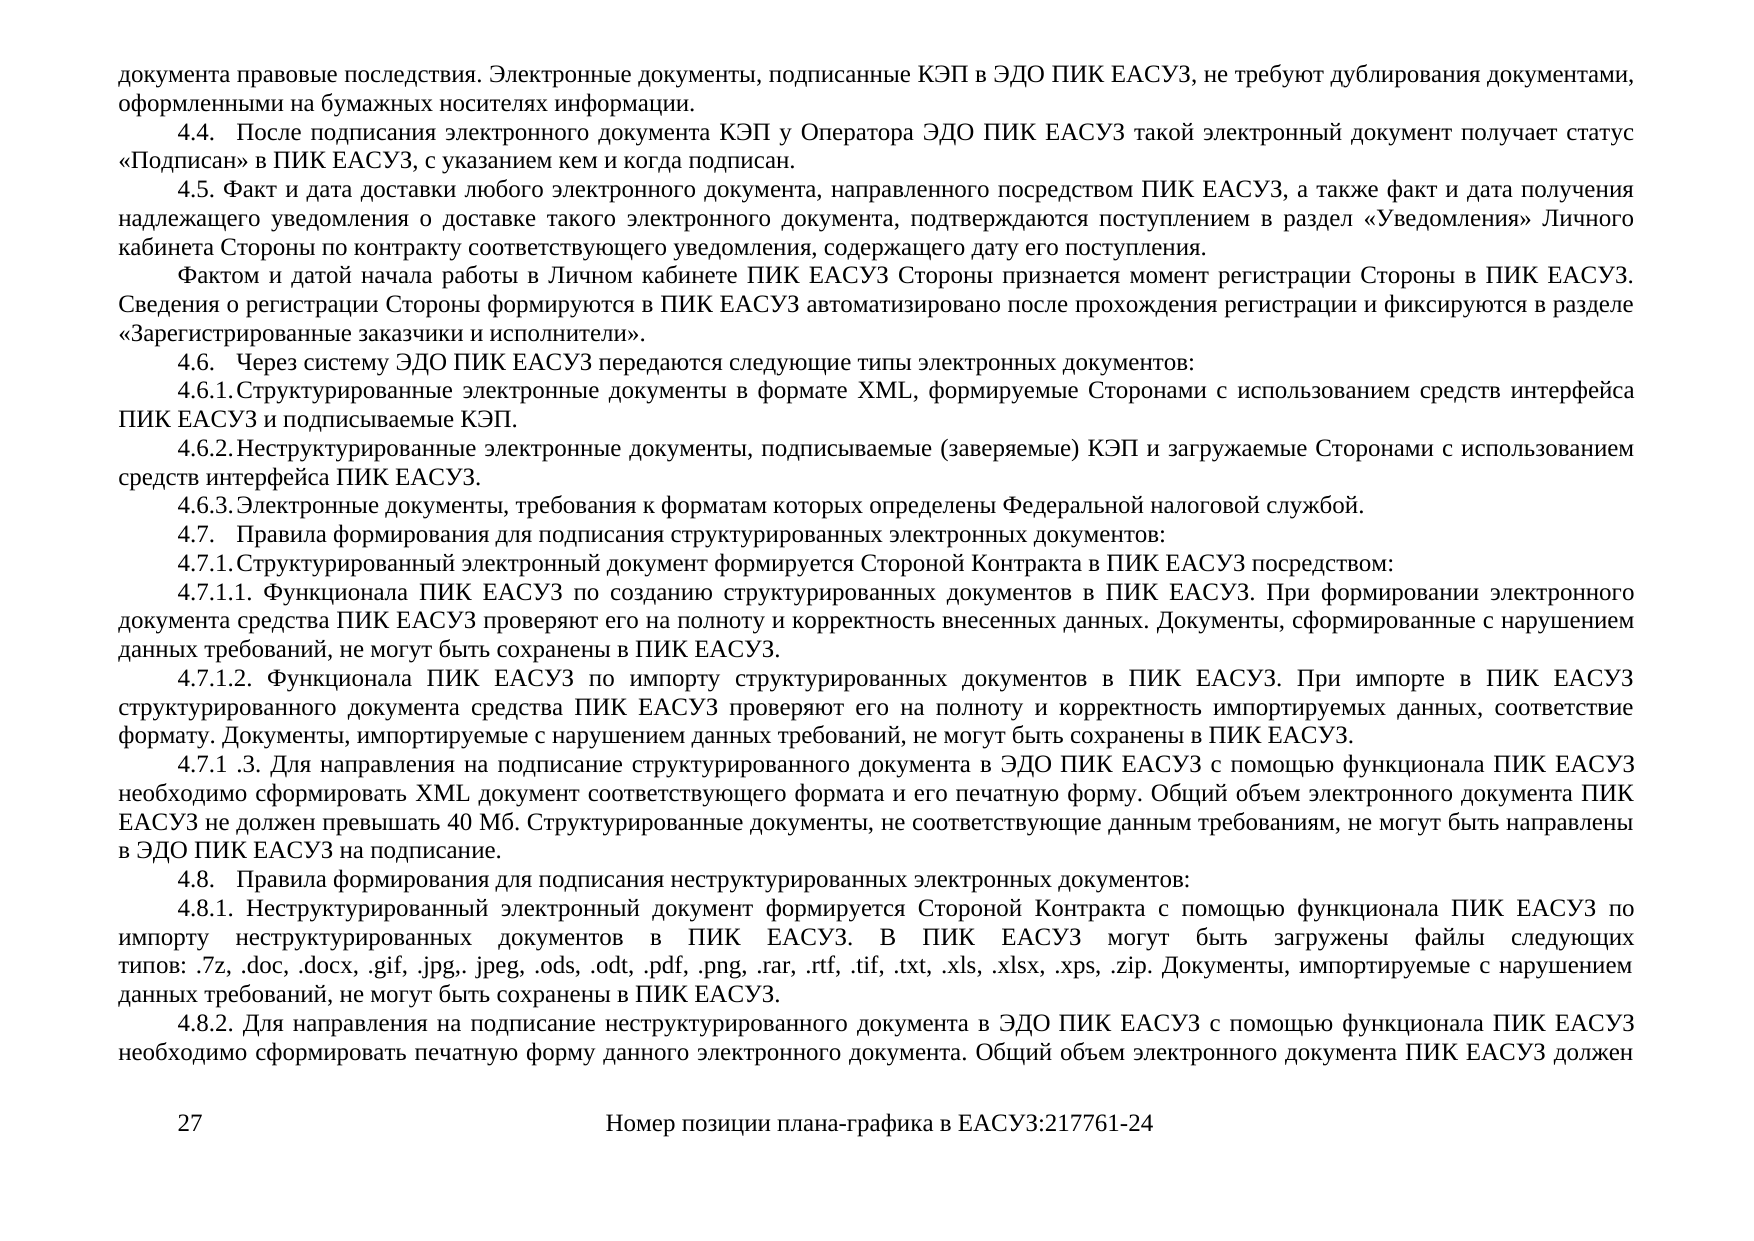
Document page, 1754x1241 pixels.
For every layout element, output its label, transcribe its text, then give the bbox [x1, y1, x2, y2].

list 4.8. Правила формирования для подписания неструктурированных электронных документов: [118, 864, 1636, 893]
list 4.7.1 .3. Для направления на подписание структурированного документа в ЭДО ПИК ЕАСУЗ с помощью функционала ПИК ЕАСУЗ необходимо сформировать XML документ соответствующего формата и его печатную форму. Общий объем электронного документа ПИК ЕАСУЗ не должен превышать 40 Мб. Структурированные документы, не соответствующие данным требованиям, не могут быть направлены в ЭДО ПИК ЕАСУЗ на подписание. [118, 749, 1636, 864]
list 4.7.1. Структурированный электронный документ формируется Стороной Контракта в ПИК ЕАСУЗ посредством: [118, 548, 1636, 577]
list 4.7.1.2. Функционала ПИК ЕАСУЗ по импорту структурированных документов в ПИК ЕАСУЗ. При импорте в ПИК ЕАСУЗ структурированного документа средства ПИК ЕАСУЗ проверяют его на полноту и корректность импортируемых данных, соответствие формату. Документы, импортируемые с нарушением данных требований, не могут быть сохранены в ПИК ЕАСУЗ. [118, 663, 1636, 749]
list 4.6.3. Электронные документы, требования к форматам которых определены Федеральной налоговой службой. [118, 490, 1636, 519]
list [118, 59, 1636, 117]
list 4.7. Правила формирования для подписания структурированных электронных документов: [118, 519, 1636, 548]
list 4.7.1.1. Функционала ПИК ЕАСУЗ по созданию структурированных документов в ПИК ЕАСУЗ. При формировании электронного документа средства ПИК ЕАСУЗ проверяют его на полноту и корректность внесенных данных. Документы, сформированные с нарушением данных требований, не могут быть сохранены в ПИК ЕАСУЗ. [118, 577, 1636, 663]
list 4.8.1. Неструктурированный электронный документ формируется Стороной Контракта с помощью функционала ПИК ЕАСУЗ по импорту неструктурированных документов в ПИК ЕАСУЗ. В ПИК ЕАСУЗ могут быть загружены файлы следующих типов: .7z, .doc, .docx, .gif, .jpg,. jpeg, .ods, .odt, .pdf, .png, .rar, .rtf, .tif, .txt, .xls, .xlsx, .xps, .zip. Документы, импортируемые с нарушением данных требований, не могут быть сохранены в ПИК ЕАСУЗ. [118, 893, 1636, 1008]
list 4.6. Через систему ЭДО ПИК ЕАСУЗ передаются следующие типы электронных документов: [118, 347, 1636, 375]
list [118, 1008, 1636, 1065]
list Фактом и датой начала работы в Личном кабинете ПИК ЕАСУЗ Стороны признается момент регистрации Стороны в ПИК ЕАСУЗ. Сведения о регистрации Стороны формируются в ПИК ЕАСУЗ автоматизировано после прохождения регистрации и фиксируются в разделе «Зарегистрированные заказчики и исполнители». [118, 260, 1636, 347]
list 4.4. После подписания электронного документа КЭП у Оператора ЭДО ПИК ЕАСУЗ такой электронный документ получает статус «Подписан» в ПИК ЕАСУЗ, с указанием кем и когда подписан. [118, 117, 1636, 174]
list 4.5. Факт и дата доставки любого электронного документа, направленного посредством ПИК ЕАСУЗ, а также факт и дата получения надлежащего уведомления о доставке такого электронного документа, подтверждаются поступлением в раздел «Уведомления» Личного кабинета Стороны по контракту соответствующего уведомления, содержащего дату его поступления. [118, 174, 1636, 260]
list 4.6.2. Неструктурированные электронные документы, подписываемые (заверяемые) КЭП и загружаемые Сторонами с использованием средств интерфейса ПИК ЕАСУЗ. [118, 433, 1636, 490]
list 4.6.1. Структурированные электронные документы в формате XML, формируемые Сторонами с использованием средств интерфейса ПИК ЕАСУЗ и подписываемые КЭП. [118, 375, 1636, 433]
